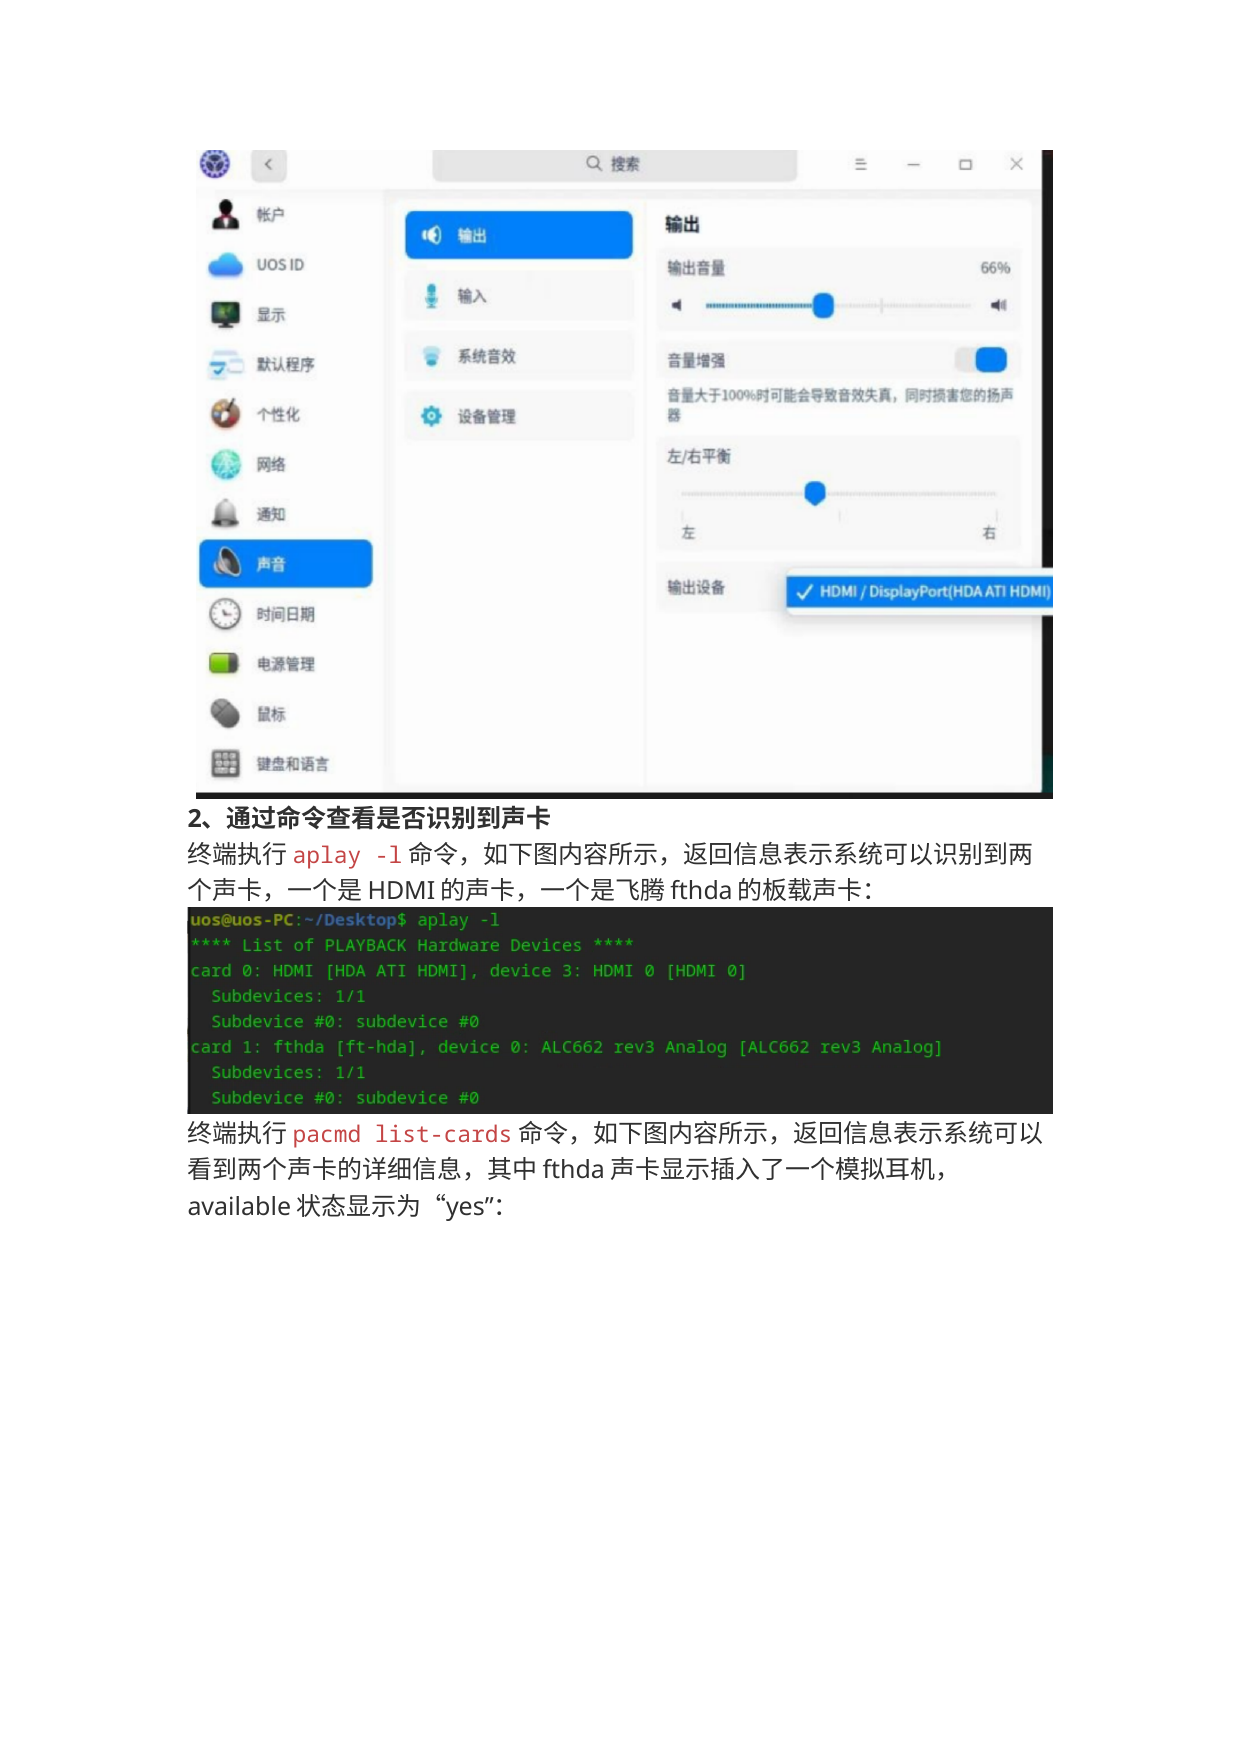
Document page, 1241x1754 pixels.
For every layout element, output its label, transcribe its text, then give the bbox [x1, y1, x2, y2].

picture [187, 150, 1053, 799]
text 终端执行pacmd list-cards 命令，如下图内容所示，返回信息表示系统可以看到两个声卡的详细信息，其中fthda声卡显示插入了一个模拟耳机，available状态显示为“yes”： [187, 1114, 1053, 1222]
text 2、通过命令查看是否识别到声卡 [187, 799, 1053, 834]
picture [187, 907, 1053, 1114]
text 终端执行aplay -l 命令，如下图内容所示，返回信息表示系统可以识别到两个声卡，一个是HDMI的声卡，一个是飞腾fthda的板载声卡： [187, 834, 1053, 907]
